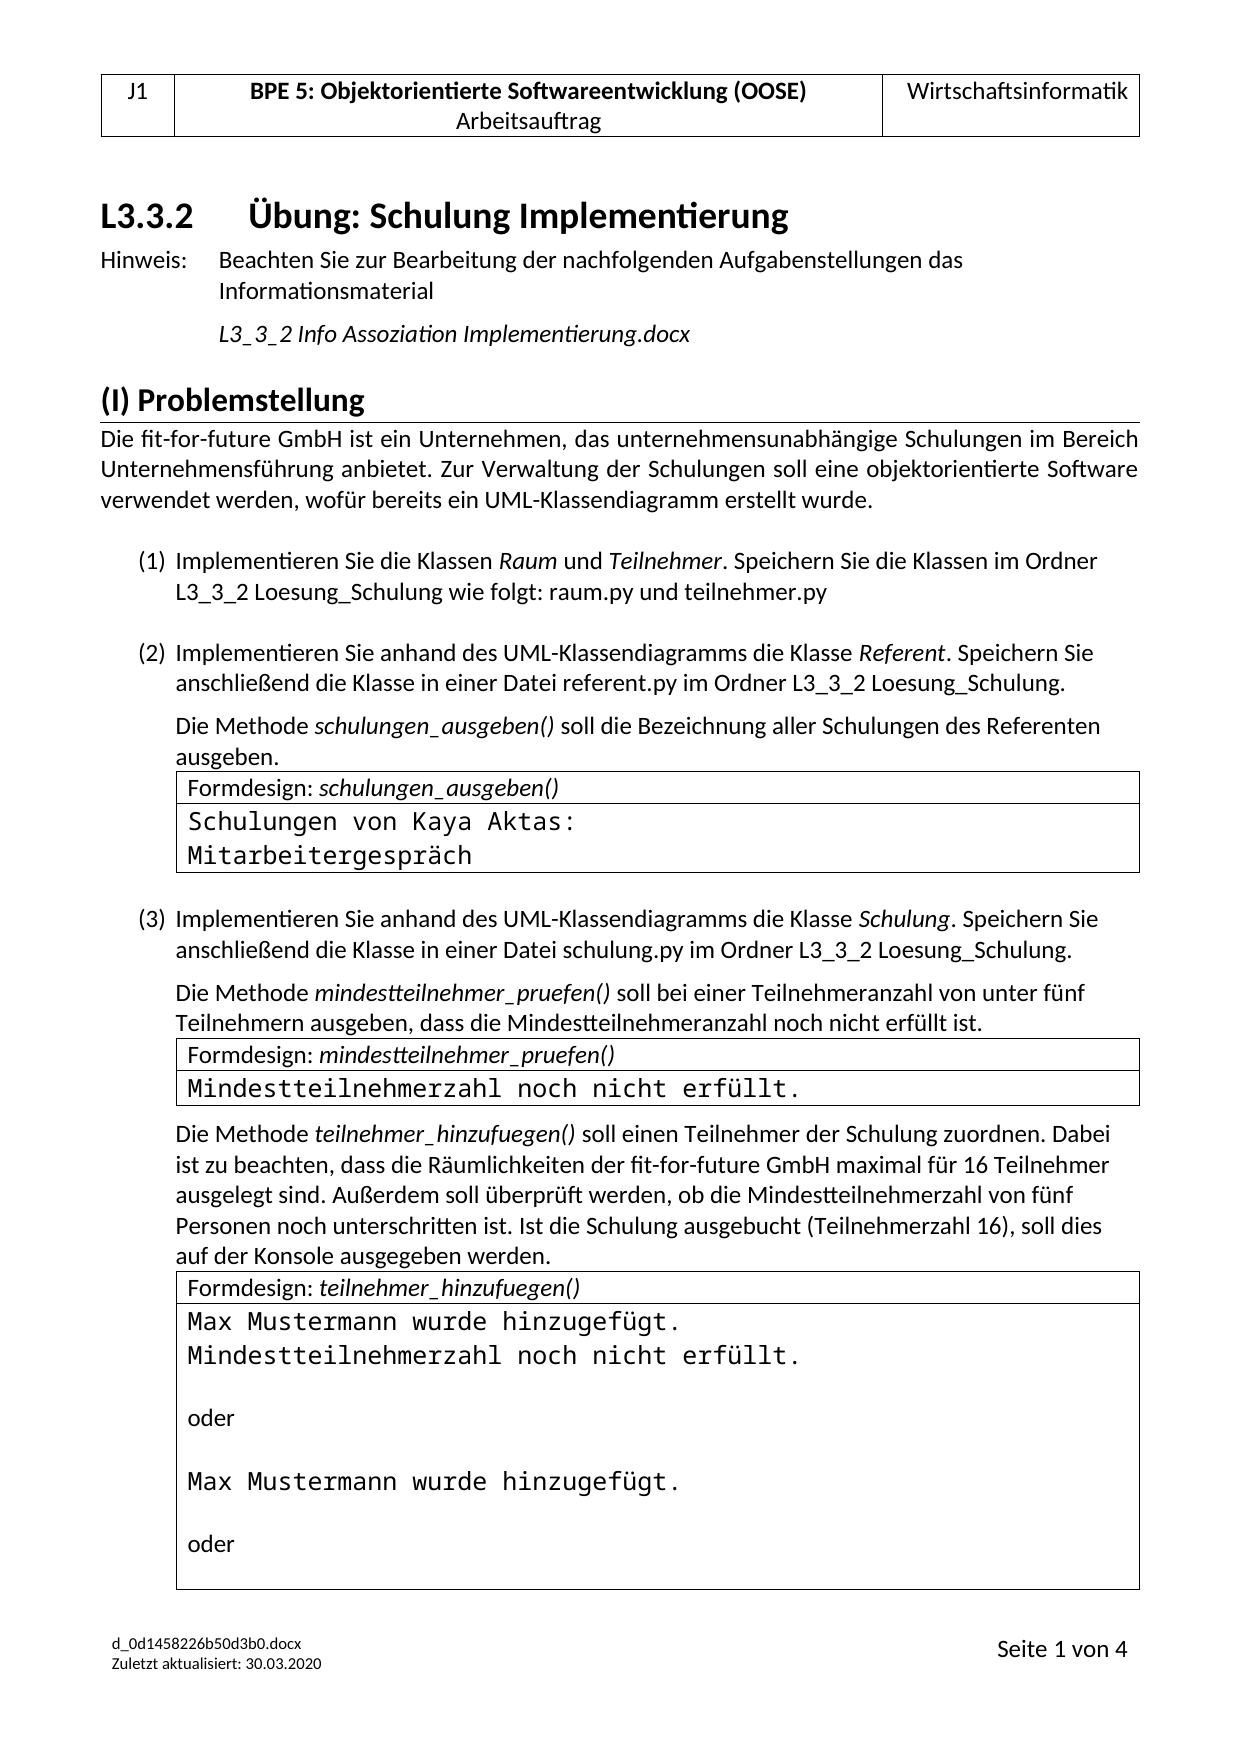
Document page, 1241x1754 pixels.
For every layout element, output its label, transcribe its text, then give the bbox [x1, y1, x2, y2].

list Die Methode teilnehmer_hinzufuegen() soll einen Teilnehmer der Schulung zuordnen. Dabei ist zu beachten, dass die Räumlichkeiten der fit-for-future GmbH maximal für 16 Teilnehmer ausgelegt sind. Außerdem soll überprüft werden, ob die Mindestteilnehmerzahl von fünf Personen noch unterschritten ist. Ist die Schulung ausgebucht (Teilnehmerzahl 16), soll dies auf der Konsole ausgegeben werden. [175, 1118, 1140, 1271]
table_cell Schulungen von Kaya Aktas: Mitarbeitergespräch [177, 804, 1139, 872]
table_header Formdesign: schulungen_ausgeben() [177, 772, 1139, 803]
text (I) Problemstellung [100, 379, 1140, 422]
list Die Methode mindestteilnehmer_pruefen() soll bei einer Teilnehmeranzahl von unter fünf Teilnehmern ausgeben, dass die Mindestteilnehmeranzahl noch nicht erfüllt ist. [175, 977, 1140, 1038]
list Implementieren Sie anhand des UML-Klassendiagramms die Klasse Schulung. Speichern Sie anschließend die Klasse in einer Datei schulung.py im Ordner L3_3_2 Loesung_Schulung. [138, 903, 1140, 964]
table_header Formdesign: teilnehmer_hinzufuegen() [177, 1272, 1139, 1302]
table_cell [177, 1304, 1139, 1589]
subtitle Übung: Schulung Implementierung [100, 192, 1140, 238]
table_header Formdesign: mindestteilnehmer_pruefen() [177, 1039, 1139, 1070]
table_cell Mindestteilnehmerzahl noch nicht erfüllt. [177, 1071, 1139, 1105]
text L3_3_2 Info Assoziation Implementierung.docx [145, 318, 1140, 349]
text Die fit-for-future GmbH ist ein Unternehmen, das unternehmensunabhängige Schulungen im Bereich Unternehmensführung anbietet. Zur Verwaltung der Schulungen soll eine objektorientierte Software verwendet werden, wofür bereits ein UML-Klassendiagramm erstellt wurde. [100, 423, 1140, 514]
list Die Methode schulungen_ausgeben() soll die Bezeichnung aller Schulungen des Referenten ausgeben. [175, 710, 1140, 771]
list Implementieren Sie die Klassen Raum und Teilnehmer. Speichern Sie die Klassen im Ordner L3_3_2 Loesung_Schulung wie folgt: raum.py und teilnehmer.py [138, 545, 1140, 606]
list Implementieren Sie anhand des UML-Klassendiagramms die Klasse Referent. Speichern Sie anschließend die Klasse in einer Datei referent.py im Ordner L3_3_2 Loesung_Schulung. [138, 637, 1140, 698]
list Hinweis: Beachten Sie zur Bearbeitung der nachfolgenden Aufgabenstellungen das Informationsmaterial [100, 244, 1140, 306]
